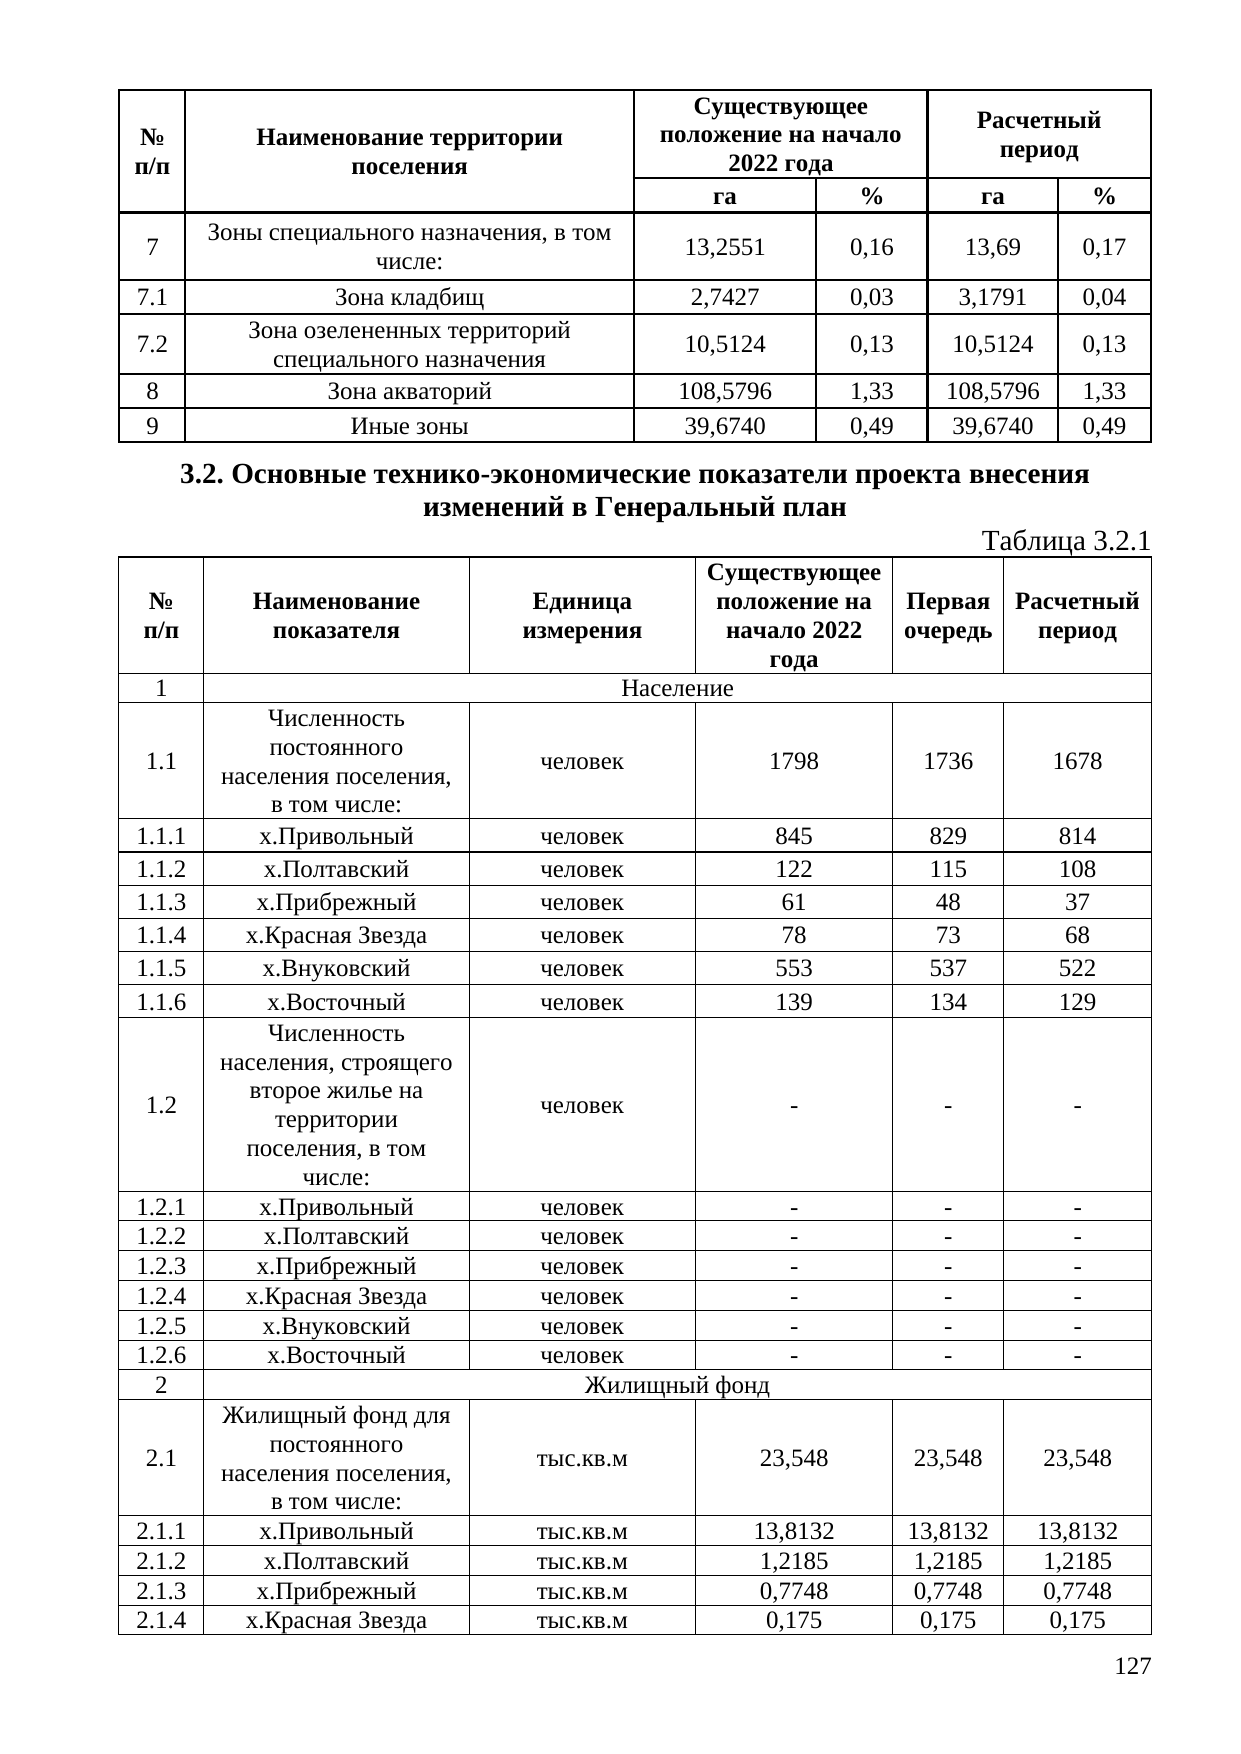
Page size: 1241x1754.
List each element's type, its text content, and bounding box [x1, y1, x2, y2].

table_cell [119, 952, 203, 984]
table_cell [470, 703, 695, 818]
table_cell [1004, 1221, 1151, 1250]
text Таблица 3.2.1 [118, 523, 1152, 556]
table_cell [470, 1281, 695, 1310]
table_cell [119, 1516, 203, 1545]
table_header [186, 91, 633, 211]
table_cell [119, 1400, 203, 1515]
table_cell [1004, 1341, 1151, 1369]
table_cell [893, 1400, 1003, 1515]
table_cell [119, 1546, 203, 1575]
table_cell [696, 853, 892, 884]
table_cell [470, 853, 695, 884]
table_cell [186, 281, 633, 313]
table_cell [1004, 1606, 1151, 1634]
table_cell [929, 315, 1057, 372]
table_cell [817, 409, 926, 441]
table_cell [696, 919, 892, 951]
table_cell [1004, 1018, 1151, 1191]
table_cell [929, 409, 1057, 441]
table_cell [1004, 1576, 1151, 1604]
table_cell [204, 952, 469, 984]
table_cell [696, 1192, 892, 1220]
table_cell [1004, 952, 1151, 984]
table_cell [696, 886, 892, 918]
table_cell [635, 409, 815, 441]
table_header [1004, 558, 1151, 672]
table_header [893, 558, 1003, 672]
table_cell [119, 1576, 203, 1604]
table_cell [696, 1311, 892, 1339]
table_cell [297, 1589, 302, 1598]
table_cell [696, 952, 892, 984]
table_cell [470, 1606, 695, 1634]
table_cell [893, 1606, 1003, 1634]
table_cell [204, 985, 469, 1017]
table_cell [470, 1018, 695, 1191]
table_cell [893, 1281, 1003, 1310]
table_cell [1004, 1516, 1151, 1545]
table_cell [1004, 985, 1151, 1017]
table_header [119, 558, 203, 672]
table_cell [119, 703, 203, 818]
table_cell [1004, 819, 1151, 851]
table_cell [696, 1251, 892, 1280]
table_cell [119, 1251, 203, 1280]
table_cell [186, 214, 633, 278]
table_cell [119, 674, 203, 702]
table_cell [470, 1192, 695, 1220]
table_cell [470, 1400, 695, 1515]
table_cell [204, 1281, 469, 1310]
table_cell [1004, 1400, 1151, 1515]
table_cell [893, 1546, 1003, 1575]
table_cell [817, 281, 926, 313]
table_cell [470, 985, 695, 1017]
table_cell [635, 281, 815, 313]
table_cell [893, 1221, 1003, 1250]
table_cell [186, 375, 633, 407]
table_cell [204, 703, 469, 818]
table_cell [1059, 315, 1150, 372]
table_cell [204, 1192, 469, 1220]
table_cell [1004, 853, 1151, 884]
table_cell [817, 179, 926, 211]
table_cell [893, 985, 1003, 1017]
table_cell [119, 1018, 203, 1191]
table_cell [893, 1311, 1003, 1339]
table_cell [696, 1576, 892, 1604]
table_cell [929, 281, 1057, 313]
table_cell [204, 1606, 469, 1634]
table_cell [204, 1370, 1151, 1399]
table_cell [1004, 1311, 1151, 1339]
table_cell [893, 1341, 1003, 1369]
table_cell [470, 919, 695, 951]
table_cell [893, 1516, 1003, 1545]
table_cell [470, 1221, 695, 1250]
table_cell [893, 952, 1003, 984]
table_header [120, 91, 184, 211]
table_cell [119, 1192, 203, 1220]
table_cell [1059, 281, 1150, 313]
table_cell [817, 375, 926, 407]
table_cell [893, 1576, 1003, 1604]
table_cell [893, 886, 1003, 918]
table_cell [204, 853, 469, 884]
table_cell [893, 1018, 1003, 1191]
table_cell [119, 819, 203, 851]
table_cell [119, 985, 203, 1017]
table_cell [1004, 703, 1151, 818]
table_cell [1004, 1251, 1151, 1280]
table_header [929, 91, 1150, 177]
text 3.2. Основные технико-экономические показатели проекта внесения изменений в Генеральный план [118, 456, 1152, 523]
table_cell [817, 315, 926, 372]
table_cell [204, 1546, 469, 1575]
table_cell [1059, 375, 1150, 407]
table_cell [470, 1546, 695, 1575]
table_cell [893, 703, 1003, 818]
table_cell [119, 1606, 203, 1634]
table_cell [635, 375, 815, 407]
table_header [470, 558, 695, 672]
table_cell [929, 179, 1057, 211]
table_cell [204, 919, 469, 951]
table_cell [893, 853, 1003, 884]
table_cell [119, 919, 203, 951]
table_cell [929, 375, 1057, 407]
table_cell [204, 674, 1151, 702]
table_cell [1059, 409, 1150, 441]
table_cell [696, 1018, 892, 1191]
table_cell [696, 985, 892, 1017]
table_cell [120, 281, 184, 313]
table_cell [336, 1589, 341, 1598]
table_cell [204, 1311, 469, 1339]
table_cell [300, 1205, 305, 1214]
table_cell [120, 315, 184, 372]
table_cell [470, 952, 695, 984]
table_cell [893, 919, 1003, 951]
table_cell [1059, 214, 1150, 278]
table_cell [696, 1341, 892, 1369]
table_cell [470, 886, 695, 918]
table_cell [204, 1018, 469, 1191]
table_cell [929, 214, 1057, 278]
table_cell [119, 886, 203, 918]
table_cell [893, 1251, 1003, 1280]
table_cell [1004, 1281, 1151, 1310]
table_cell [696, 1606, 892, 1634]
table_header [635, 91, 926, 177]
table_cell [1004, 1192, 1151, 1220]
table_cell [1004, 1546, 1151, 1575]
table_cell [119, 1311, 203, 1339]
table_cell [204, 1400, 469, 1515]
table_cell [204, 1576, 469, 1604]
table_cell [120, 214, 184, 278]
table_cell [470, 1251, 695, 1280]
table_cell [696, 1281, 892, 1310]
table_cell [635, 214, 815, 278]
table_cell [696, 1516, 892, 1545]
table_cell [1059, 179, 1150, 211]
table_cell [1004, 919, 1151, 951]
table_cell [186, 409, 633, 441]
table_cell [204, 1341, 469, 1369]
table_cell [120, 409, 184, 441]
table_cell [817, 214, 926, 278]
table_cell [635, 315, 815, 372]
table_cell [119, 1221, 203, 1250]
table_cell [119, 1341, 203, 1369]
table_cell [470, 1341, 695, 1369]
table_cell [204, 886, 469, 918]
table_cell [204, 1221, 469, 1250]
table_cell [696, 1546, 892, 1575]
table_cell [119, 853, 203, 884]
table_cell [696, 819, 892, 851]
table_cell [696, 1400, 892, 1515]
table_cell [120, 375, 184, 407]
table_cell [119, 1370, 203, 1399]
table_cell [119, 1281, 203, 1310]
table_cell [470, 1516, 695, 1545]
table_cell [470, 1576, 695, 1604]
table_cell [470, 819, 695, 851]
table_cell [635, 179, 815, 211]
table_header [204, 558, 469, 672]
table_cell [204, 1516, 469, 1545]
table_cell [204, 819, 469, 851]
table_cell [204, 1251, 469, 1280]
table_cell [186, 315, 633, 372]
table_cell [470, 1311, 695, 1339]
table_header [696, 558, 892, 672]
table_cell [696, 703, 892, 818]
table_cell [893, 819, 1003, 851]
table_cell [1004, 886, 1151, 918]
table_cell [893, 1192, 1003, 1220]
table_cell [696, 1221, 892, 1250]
